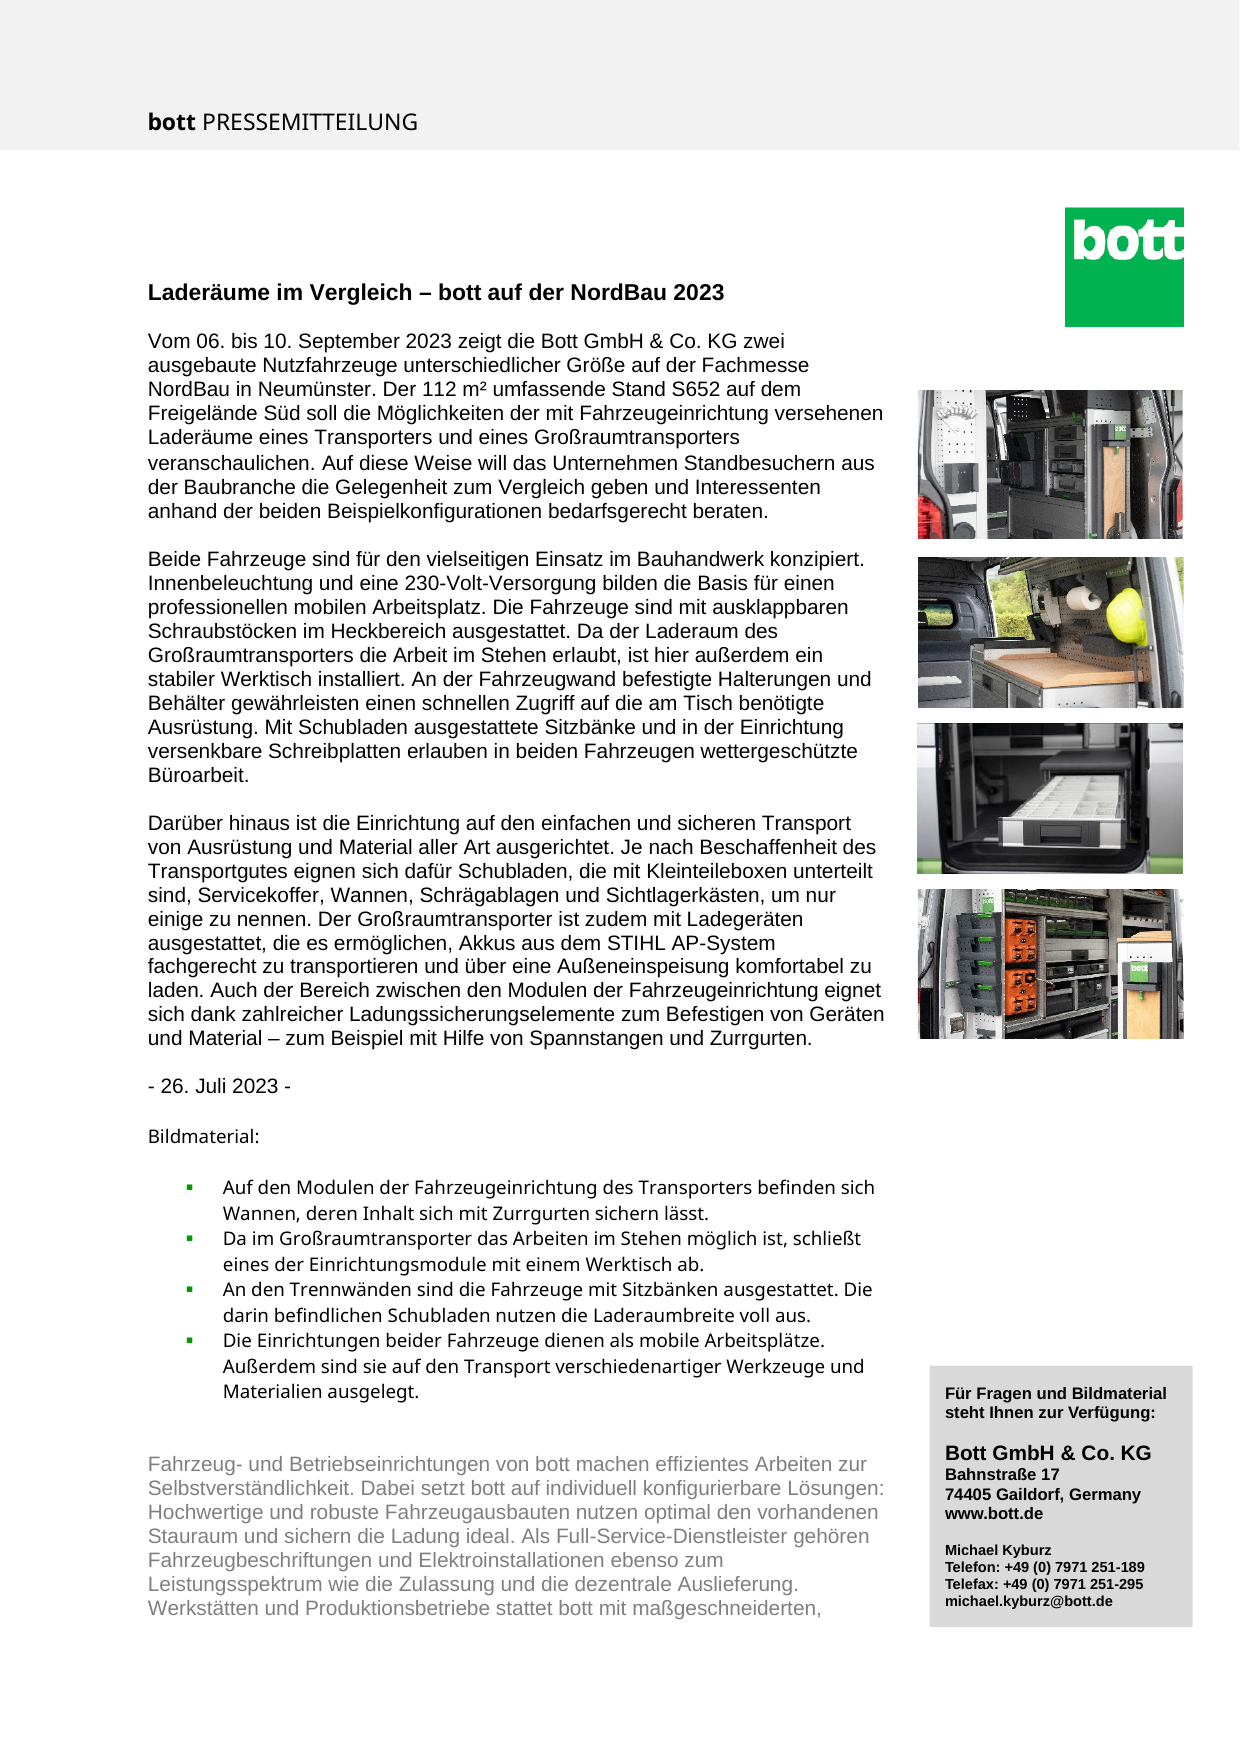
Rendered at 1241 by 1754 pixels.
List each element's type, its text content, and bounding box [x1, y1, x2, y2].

picture [1020, 195, 1241, 329]
picture [918, 557, 1184, 708]
text Vom 06. bis 10. September 2023 zeigt die Bott GmbH & Co. KG zwei ausgebaute Nutzfahrzeuge unterschiedlicher Größe auf der Fachmesse NordBau in Neumünster. Der 112 m² umfassende Stand S652 auf dem Freigelände Süd soll die Möglichkeiten der mit Fahrzeugeinrichtung versehenen Laderäume eines Transporters und eines Großraumtransporters veranschaulichen. Auf diese Weise will das Unternehmen Standbesuchern aus der Baubranche die Gelegenheit zum Vergleich geben und Interessenten anhand der beiden Beispielkonfigurationen bedarfsgerecht beraten. [148, 329, 886, 523]
list Die Einrichtungen beider Fahrzeuge dienen als mobile Arbeitsplätze. Außerdem sind sie auf den Transport verschiedenartiger Werkzeuge und Materialien ausgelegt. [185, 1328, 886, 1404]
picture [917, 723, 1183, 874]
text Laderäume im Vergleich – bott auf der NordBau 2023 [148, 279, 886, 305]
picture [917, 390, 1183, 539]
list Auf den Modulen der Fahrzeugeinrichtung des Transporters befinden sich Wannen, deren Inhalt sich mit Zurrgurten sichern lässt. [185, 1174, 886, 1226]
text Darüber hinaus ist die Einrichtung auf den einfachen und sicheren Transport von Ausrüstung und Material aller Art ausgerichtet. Je nach Beschaffenheit des Transportgutes eignen sich dafür Schubladen, die mit Kleinteileboxen unterteilt sind, Servicekoffer, Wannen, Schrägablagen und Sichtlagerkästen, um nur einige zu nennen. Der Großraumtransporter ist zudem mit Ladegeräten ausgestattet, die es ermöglichen, Akkus aus dem STIHL AP-System fachgerecht zu transportieren und über eine Außeneinspeisung komfortabel zu laden. Auch der Bereich zwischen den Modulen der Fahrzeugeinrichtung eignet sich dank zahlreicher Ladungssicherungselemente zum Befestigen von Geräten und Material – zum Beispiel mit Hilfe von Spannstangen und Zurrgurten. [148, 811, 886, 1050]
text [148, 1452, 886, 1620]
list Da im Großraumtransporter das Arbeiten im Stehen möglich ist, schließt eines der Einrichtungsmodule mit einem Werktisch ab. [185, 1226, 886, 1277]
text - 26. Juli 2023 - [148, 1074, 886, 1098]
text Beide Fahrzeuge sind für den vielseitigen Einsatz im Bauhandwerk konzipiert. Innenbeleuchtung und eine 230-Volt-Versorgung bilden die Basis für einen professionellen mobilen Arbeitsplatz. Die Fahrzeuge sind mit ausklappbaren Schraubstöcken im Heckbereich ausgestattet. Da der Laderaum des Großraumtransporters die Arbeit im Stehen erlaubt, ist hier außerdem ein stabiler Werktisch installiert. An der Fahrzeugwand befestigte Halterungen und Behälter gewährleisten einen schnellen Zugriff auf die am Tisch benötigte Ausrüstung. Mit Schubladen ausgestattete Sitzbänke und in der Einrichtung versenkbare Schreibplatten erlauben in beiden Fahrzeugen wettergeschützte Büroarbeit. [148, 547, 886, 787]
list An den Trennwänden sind die Fahrzeuge mit Sitzbänken ausgestattet. Die darin befindlichen Schubladen nutzen die Laderaumbreite voll aus. [185, 1277, 886, 1328]
picture [917, 889, 1184, 1039]
text Bildmaterial: [148, 1123, 886, 1149]
